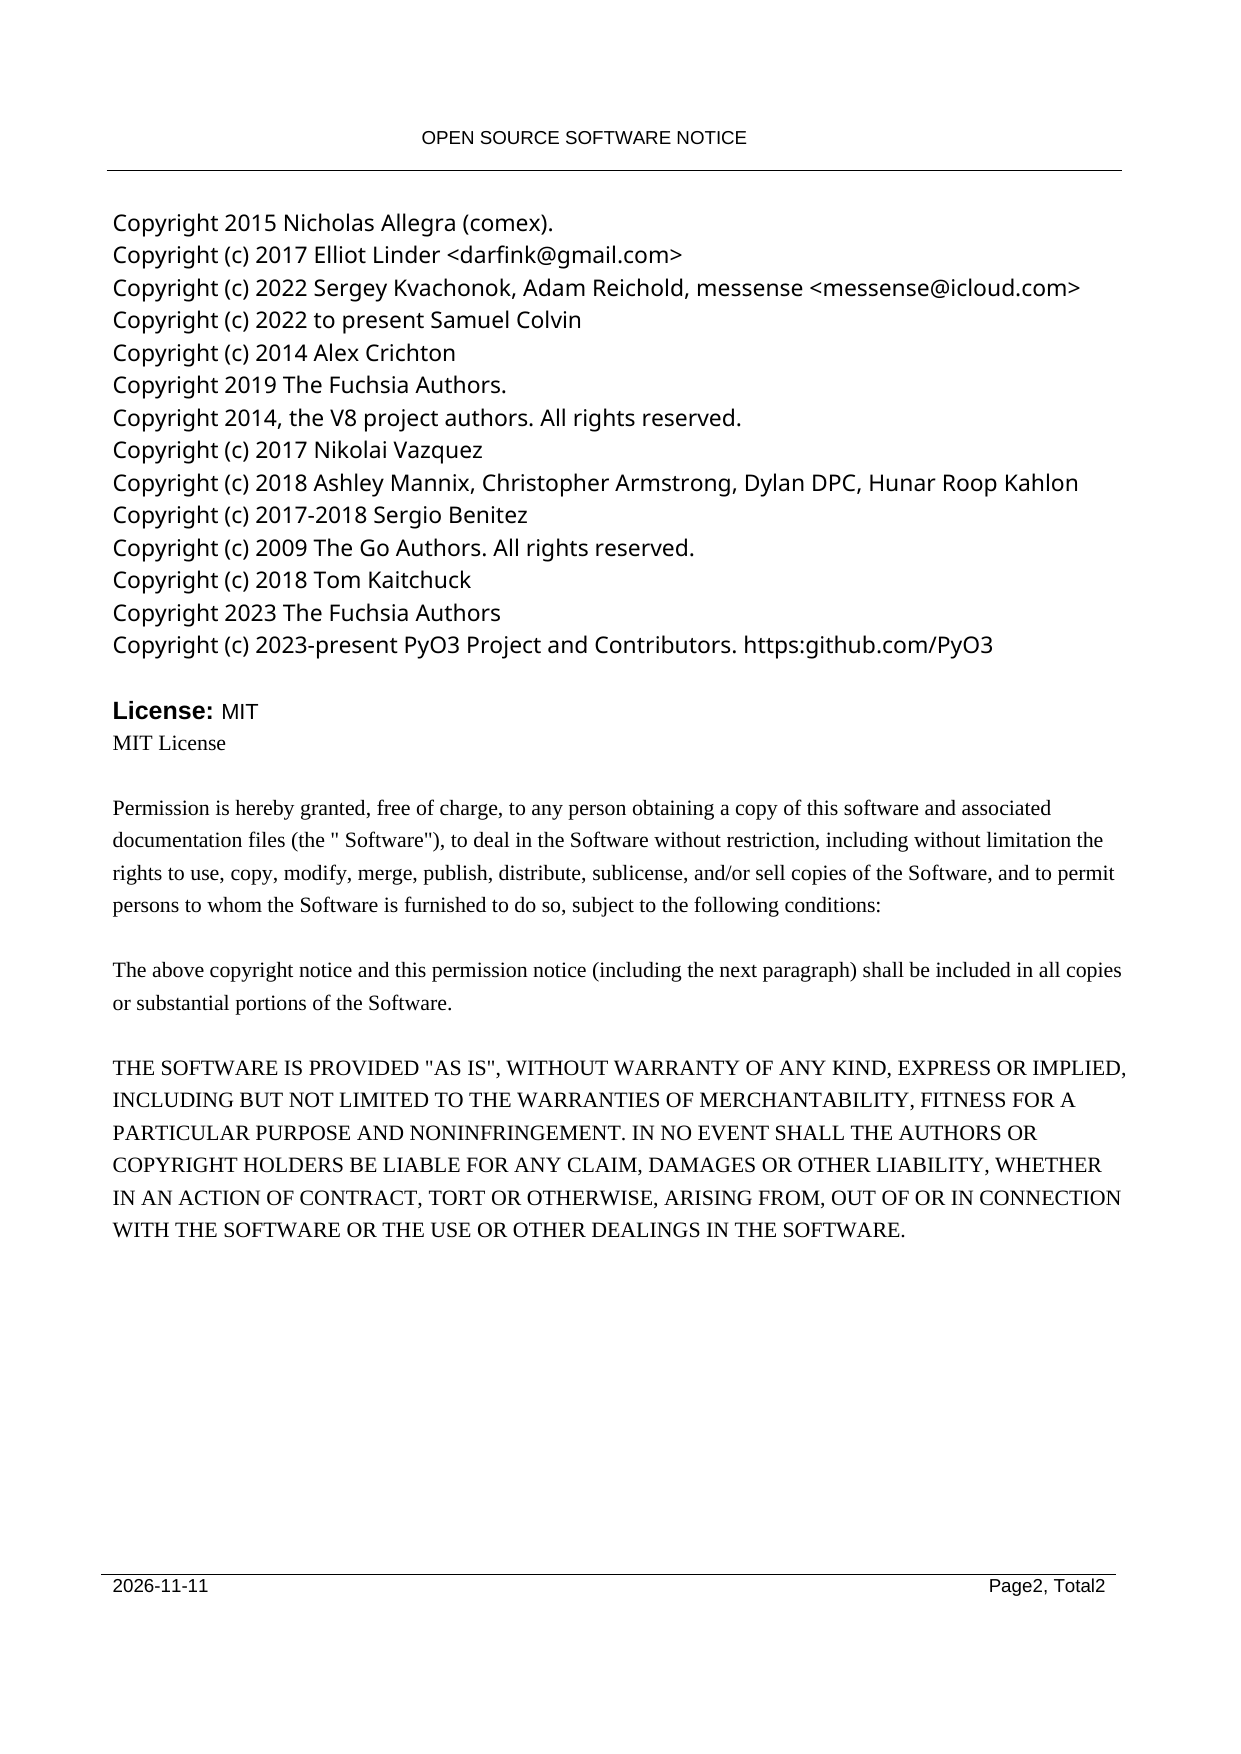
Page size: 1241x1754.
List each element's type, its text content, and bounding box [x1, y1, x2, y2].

text License: MIT [112, 694, 1128, 726]
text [112, 206, 1128, 694]
text MIT License Permission is hereby granted, free of charge, to any person obtaining a copy of this software and associated documentation files (the " Software"), to deal in the Software without restriction, including without limitation the rights to use, copy, modify, merge, publish, distribute, sublicense, and/or sell copies of the Software, and to permit persons to whom the Software is furnished to do so, subject to the following conditions: The above copyright notice and this permission notice (including the next paragraph) shall be included in all copies or substantial portions of the Software. THE SOFTWARE IS PROVIDED "AS IS", WITHOUT WARRANTY OF ANY KIND, EXPRESS OR IMPLIED, INCLUDING BUT NOT LIMITED TO THE WARRANTIES OF MERCHANTABILITY, FITNESS FOR A PARTICULAR PURPOSE AND NONINFRINGEMENT. IN NO EVENT SHALL THE AUTHORS OR COPYRIGHT HOLDERS BE LIABLE FOR ANY CLAIM, DAMAGES OR OTHER LIABILITY, WHETHER IN AN ACTION OF CONTRACT, TORT OR OTHERWISE, ARISING FROM, OUT OF OR IN CONNECTION WITH THE SOFTWARE OR THE USE OR OTHER DEALINGS IN THE SOFTWARE. [112, 726, 1128, 1279]
